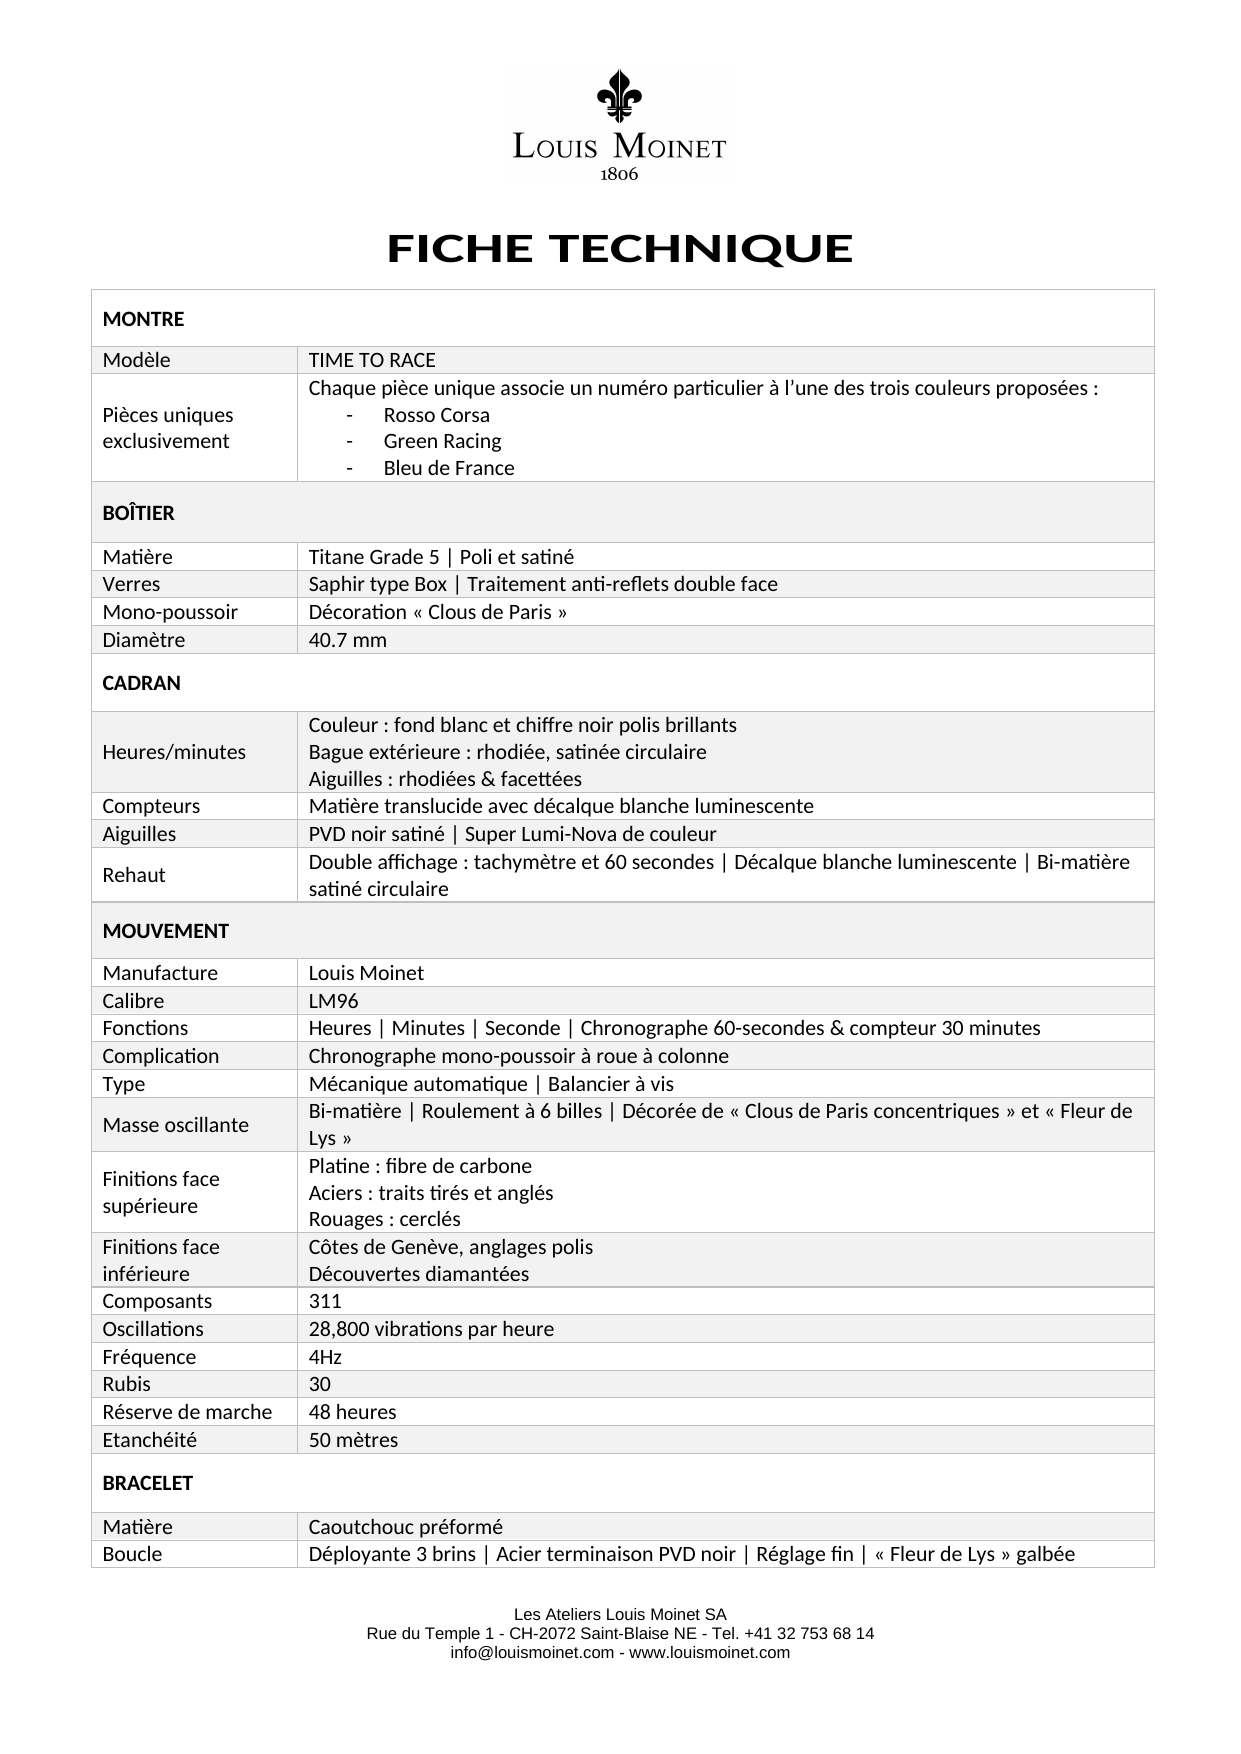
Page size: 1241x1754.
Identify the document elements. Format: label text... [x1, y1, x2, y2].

table_cell 40.7 mm [298, 626, 1154, 653]
table_cell Heures | Minutes | Seconde | Chronographe 60-secondes & compteur 30 minutes [298, 1015, 1154, 1041]
table_cell Réserve de marche [92, 1398, 297, 1425]
table_cell Caoutchouc préformé [298, 1513, 1154, 1539]
table_cell BRACELET [92, 1454, 1154, 1512]
table_cell BOÎTIER [92, 482, 1154, 542]
table_cell Mécanique automatique | Balancier à vis [298, 1070, 1154, 1097]
table_cell Décoration « Clous de Paris » [298, 598, 1154, 625]
table_cell Rehaut [92, 848, 297, 901]
table_cell Louis Moinet [298, 959, 1154, 986]
table_cell Diamètre [92, 626, 297, 653]
table_cell Déployante 3 brins | Acier terminaison PVD noir | Réglage fin | « Fleur de Lys » galbée [298, 1541, 1154, 1567]
table_cell Compteurs [92, 793, 297, 819]
table_cell Matière translucide avec décalque blanche luminescente [298, 793, 1154, 819]
table_cell Type [92, 1070, 297, 1097]
table_cell PVD noir satiné | Super Lumi-Nova de couleur [298, 820, 1154, 847]
table_cell Chronographe mono-poussoir à roue à colonne [298, 1042, 1154, 1069]
table_cell Finitions face supérieure [92, 1152, 297, 1232]
table_cell Couleur : fond blanc et chiffre noir polis brillants Bague extérieure : rhodiée, satinée circulaire Aiguilles : rhodiées & facettées [298, 712, 1154, 792]
table_cell Verres [92, 571, 297, 597]
table_cell Masse oscillante [92, 1098, 297, 1151]
table_cell Fonctions [92, 1015, 297, 1041]
table_cell Complication [92, 1042, 297, 1069]
table_cell 4Hz [298, 1343, 1154, 1369]
table_cell Mono-poussoir [92, 598, 297, 625]
table_cell Boucle [92, 1541, 297, 1567]
table_cell LM96 [298, 987, 1154, 1013]
table_cell Chaque pièce unique associe un numéro particulier à l’une des trois couleurs proposées : Rosso Corsa Green Racing Bleu de France [298, 374, 1154, 481]
table_cell Aiguilles [92, 820, 297, 847]
table_cell Matière [92, 543, 297, 569]
table_cell Fréquence [92, 1343, 297, 1369]
table_cell 30 [298, 1371, 1154, 1397]
table_cell 28,800 vibrations par heure [298, 1315, 1154, 1342]
table_cell Heures/minutes [92, 712, 297, 792]
table_cell Composants [92, 1288, 297, 1314]
table_cell Double affichage : tachymètre et 60 secondes | Décalque blanche luminescente | Bi-matière satiné circulaire [298, 848, 1154, 901]
table_cell 311 [298, 1288, 1154, 1314]
table_cell Bi-matière | Roulement à 6 billes | Décorée de « Clous de Paris concentriques » et « Fleur de Lys » [298, 1098, 1154, 1151]
text FICHE TECHNIQUE [148, 222, 1093, 272]
table_cell Titane Grade 5 | Poli et satiné [298, 543, 1154, 569]
table_cell Pièces uniques exclusivement [92, 374, 297, 481]
table_cell Côtes de Genève, anglages polis Découvertes diamantées [298, 1233, 1154, 1286]
picture [509, 65, 730, 183]
table_cell Etanchéité [92, 1426, 297, 1453]
table_cell Saphir type Box | Traitement anti-reflets double face [298, 571, 1154, 597]
table_cell Calibre [92, 987, 297, 1013]
table_cell 48 heures [298, 1398, 1154, 1425]
table_header MONTRE [92, 290, 1154, 346]
table_cell Finitions face inférieure [92, 1233, 297, 1286]
table_cell TIME TO RACE [298, 347, 1154, 373]
table_cell Matière [92, 1513, 297, 1539]
table_cell Modèle [92, 347, 297, 373]
table_cell Oscillations [92, 1315, 297, 1342]
table_cell Manufacture [92, 959, 297, 986]
table_cell MOUVEMENT [92, 903, 1154, 958]
table_cell Platine : fibre de carbone Aciers : traits tirés et anglés Rouages : cerclés [298, 1152, 1154, 1232]
table_cell 50 mètres [298, 1426, 1154, 1453]
table_cell CADRAN [92, 654, 1154, 711]
table_cell Rubis [92, 1371, 297, 1397]
